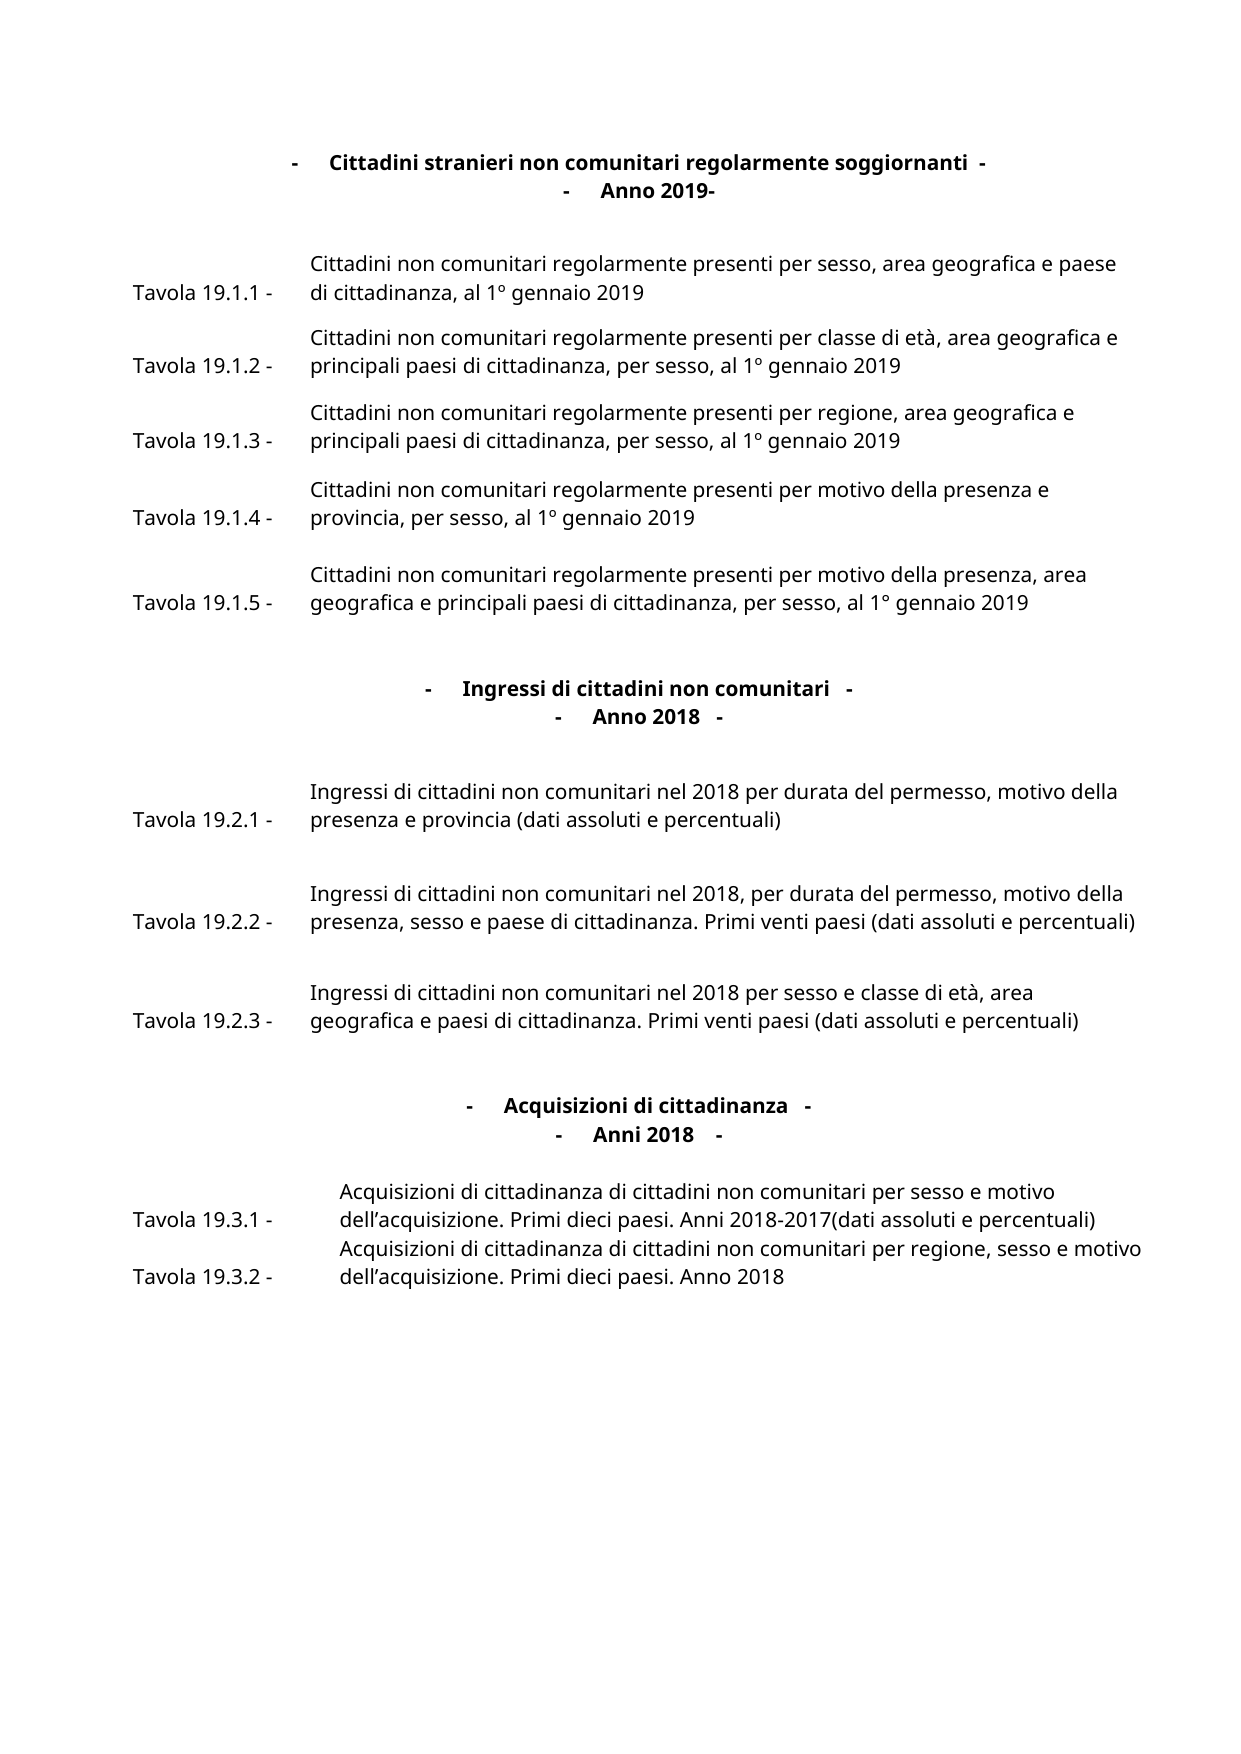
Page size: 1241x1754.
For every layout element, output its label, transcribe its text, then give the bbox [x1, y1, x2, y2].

table_header Ingressi di cittadini non comunitari nel 2018 per durata del permesso, motivo della presenza e provincia (dati assoluti e percentuali) [303, 759, 1144, 834]
table_cell Tavola 19.1.4 - [125, 455, 302, 532]
table_cell Tavola 19.2.2 - [125, 834, 302, 936]
table_cell Cittadini non comunitari regolarmente presenti per regione, area geografica e principali paesi di cittadinanza, per sesso, al 1º gennaio 2019 [303, 380, 1147, 455]
table_cell Ingressi di cittadini non comunitari nel 2018, per durata del permesso, motivo della presenza, sesso e paese di cittadinanza. Primi venti paesi (dati assoluti e percentuali) [303, 834, 1144, 936]
table_cell Cittadini non comunitari regolarmente presenti per motivo della presenza, area geografica e principali paesi di cittadinanza, per sesso, al 1° gennaio 2019 [303, 532, 1147, 617]
table_cell Tavola 19.1.5 - [125, 532, 302, 617]
table_header Acquisizioni di cittadinanza di cittadini non comunitari per sesso e motivo dell’acquisizione. Primi dieci paesi. Anni 2018-2017(dati assoluti e percentuali) [332, 1177, 1174, 1234]
table_cell Tavola 19.2.3 - [125, 936, 302, 1035]
list Anno 2019- [156, 176, 1122, 204]
list Ingressi di cittadini non comunitari - [156, 674, 1122, 702]
table_cell Ingressi di cittadini non comunitari nel 2018 per sesso e classe di età, area geografica e paesi di cittadinanza. Primi venti paesi (dati assoluti e percentuali) [303, 936, 1144, 1035]
list Acquisizioni di cittadinanza - [156, 1092, 1122, 1120]
table_cell Tavola 19.3.2 - [125, 1234, 332, 1291]
table_cell Cittadini non comunitari regolarmente presenti per classe di età, area geografica e principali paesi di cittadinanza, per sesso, al 1º gennaio 2019 [303, 306, 1147, 380]
table_header Cittadini non comunitari regolarmente presenti per sesso, area geografica e paese di cittadinanza, al 1º gennaio 2019 [303, 233, 1147, 306]
table_cell Acquisizioni di cittadinanza di cittadini non comunitari per regione, sesso e motivo dell’acquisizione. Primi dieci paesi. Anno 2018 [332, 1234, 1174, 1291]
table_header Tavola 19.1.1 - [125, 233, 302, 306]
table_cell Cittadini non comunitari regolarmente presenti per motivo della presenza e provincia, per sesso, al 1º gennaio 2019 [303, 455, 1147, 532]
table_cell Tavola 19.1.3 - [125, 380, 302, 455]
table_cell Tavola 19.1.2 - [125, 306, 302, 380]
list Anno 2018 - [156, 702, 1122, 731]
table_header Tavola 19.3.1 - [125, 1177, 332, 1234]
table_header Tavola 19.2.1 - [125, 759, 302, 834]
list Cittadini stranieri non comunitari regolarmente soggiornanti - [156, 148, 1122, 176]
list Anni 2018 - [156, 1120, 1122, 1148]
